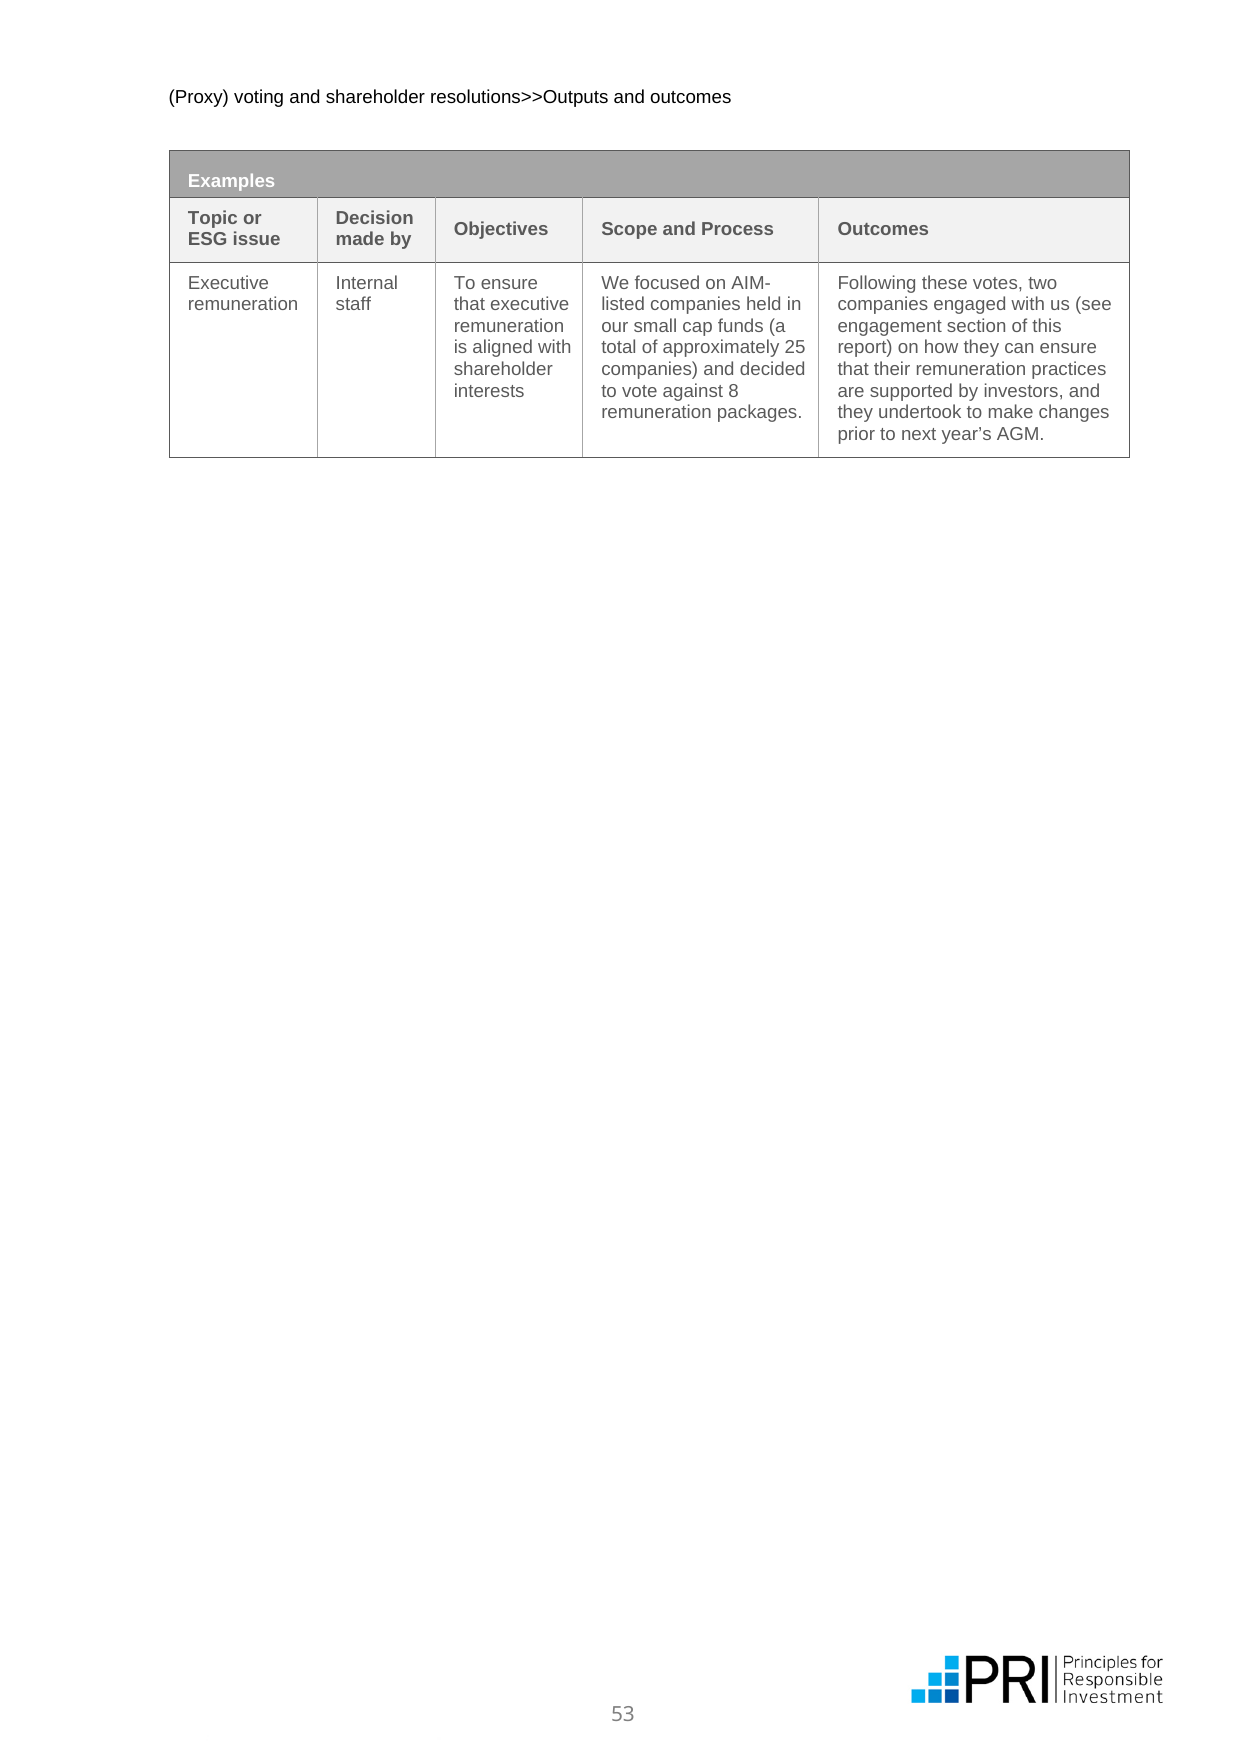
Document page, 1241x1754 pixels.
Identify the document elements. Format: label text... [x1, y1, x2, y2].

table_cell To ensure that executive remuneration is aligned with shareholder interests [436, 263, 582, 457]
table_cell Internal staff [318, 263, 435, 457]
table_cell Outcomes [819, 198, 1129, 262]
table_cell We focused on AIM-listed companies held in our small cap funds (a total of approximately 25 companies) and decided to vote against 8 remuneration packages. [583, 263, 818, 457]
table_header Examples [170, 151, 1129, 197]
table_cell Objectives [436, 198, 582, 262]
picture [0, 1631, 1241, 1754]
table_cell Decision made by [318, 198, 435, 262]
table_cell Executive remuneration [170, 263, 317, 457]
table_cell Topic or ESG issue [170, 198, 317, 262]
table_cell Scope and Process [583, 198, 818, 262]
table_cell Following these votes, two companies engaged with us (see engagement section of this report) on how they can ensure that their remuneration practices are supported by investors, and they undertook to make changes prior to next year’s AGM. [819, 263, 1129, 457]
